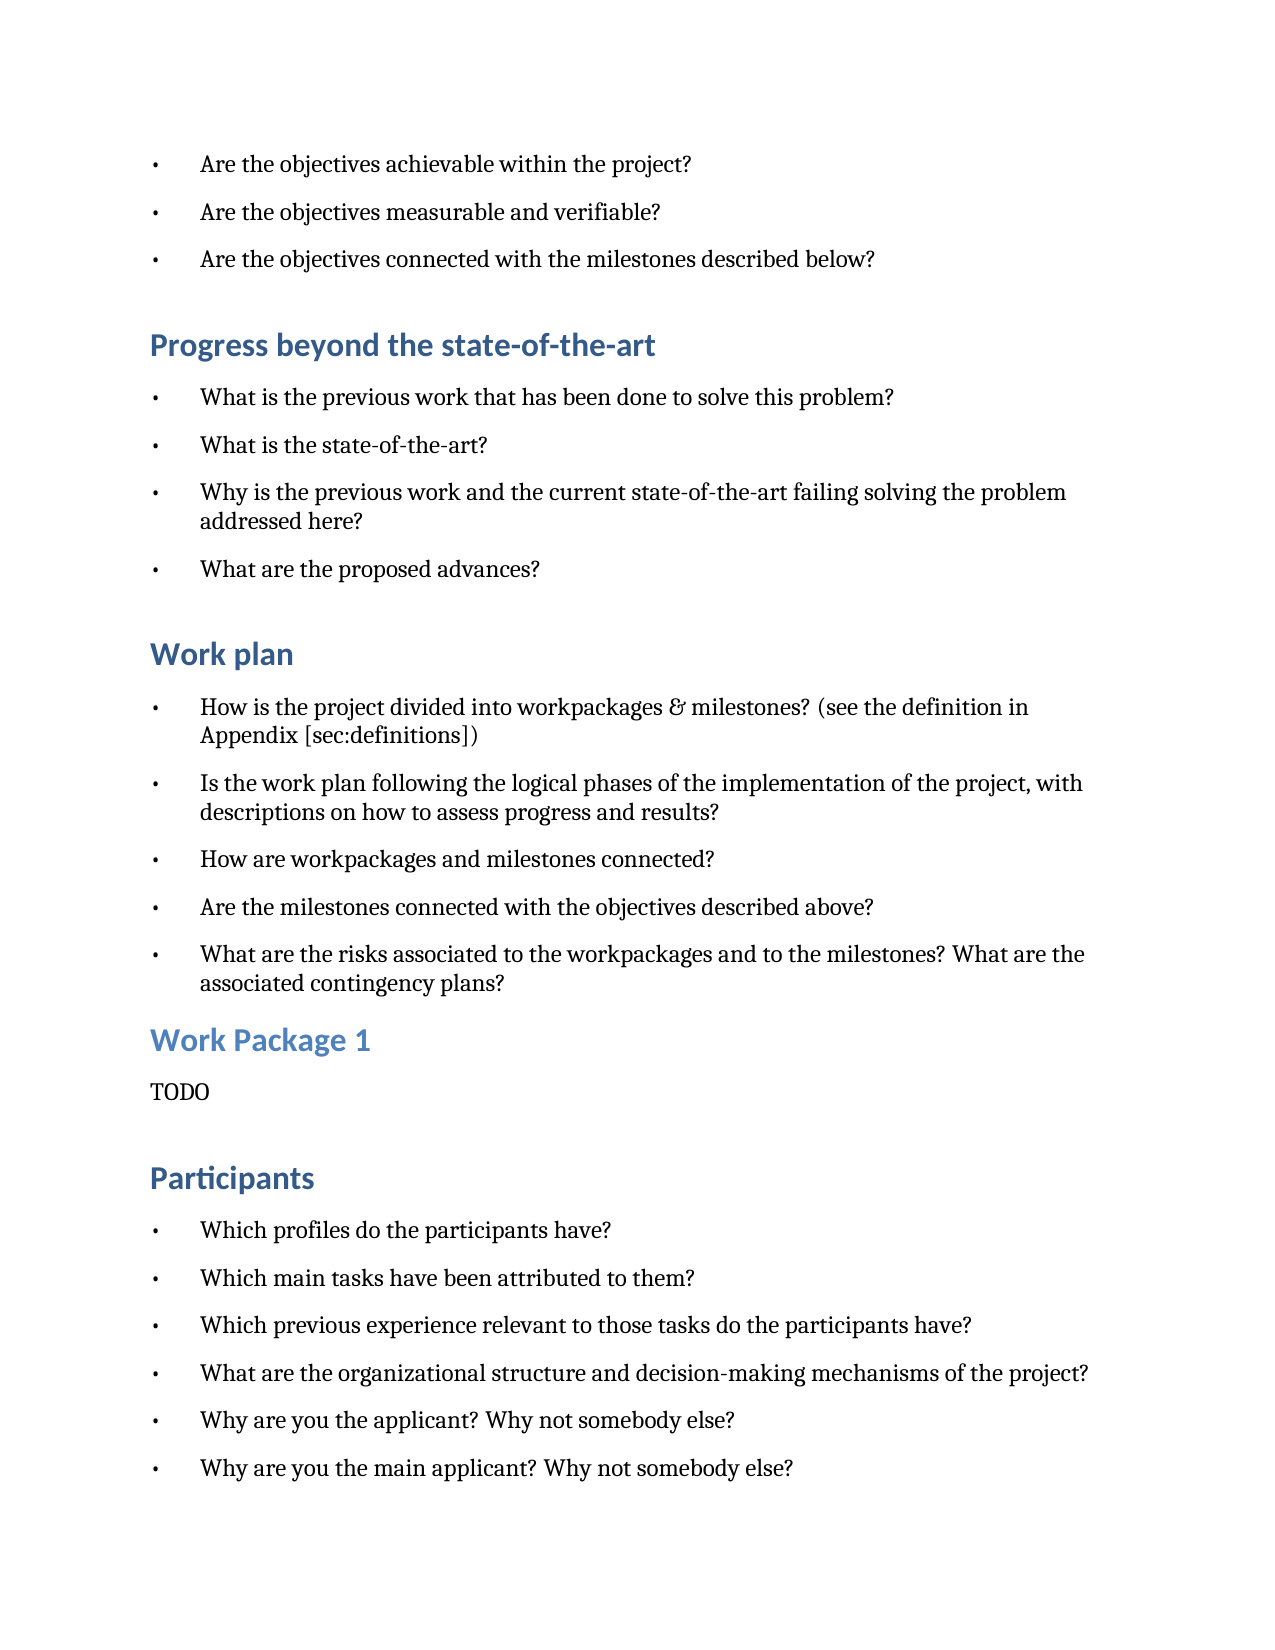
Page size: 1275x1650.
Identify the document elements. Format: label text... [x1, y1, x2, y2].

list Which main tasks have been attributed to them? [150, 1264, 1125, 1292]
list Is the work plan following the logical phases of the implementation of the project, with descriptions on how to assess progress and results? [150, 769, 1125, 826]
subtitle Participants [150, 1157, 1125, 1197]
list How is the project divided into workpackages & milestones? (see the definition in Appendix [sec:definitions]) [150, 693, 1125, 750]
subtitle Progress beyond the state-of-the-art [150, 324, 1125, 364]
list Are the objectives connected with the milestones described below? [150, 245, 1125, 274]
list Why is the previous work and the current state-of-the-art failing solving the problem addressed here? [150, 478, 1125, 536]
list Which profiles do the participants have? [150, 1216, 1125, 1245]
list What is the state-of-the-art? [150, 431, 1125, 459]
list What are the organizational structure and decision-making mechanisms of the project? [150, 1359, 1125, 1387]
list Are the objectives achievable within the project? [150, 150, 1125, 179]
list What is the previous work that has been done to solve this problem? [150, 383, 1125, 412]
list How are workpackages and milestones connected? [150, 845, 1125, 874]
list Why are you the applicant? Why not somebody else? [150, 1406, 1125, 1435]
subtitle Work plan [150, 633, 1125, 674]
list Are the objectives measurable and verifiable? [150, 197, 1125, 226]
subtitle Work Package 1 [150, 1018, 1125, 1059]
list What are the risks associated to the workpackages and to the milestones? What are the associated contingency plans? [150, 940, 1125, 998]
list Are the milestones connected with the objectives described above? [150, 893, 1125, 921]
text TODO [150, 1078, 1125, 1107]
list Which previous experience relevant to those tasks do the participants have? [150, 1311, 1125, 1340]
list What are the proposed advances? [150, 554, 1125, 583]
list Why are you the main applicant? Why not somebody else? [150, 1454, 1125, 1482]
